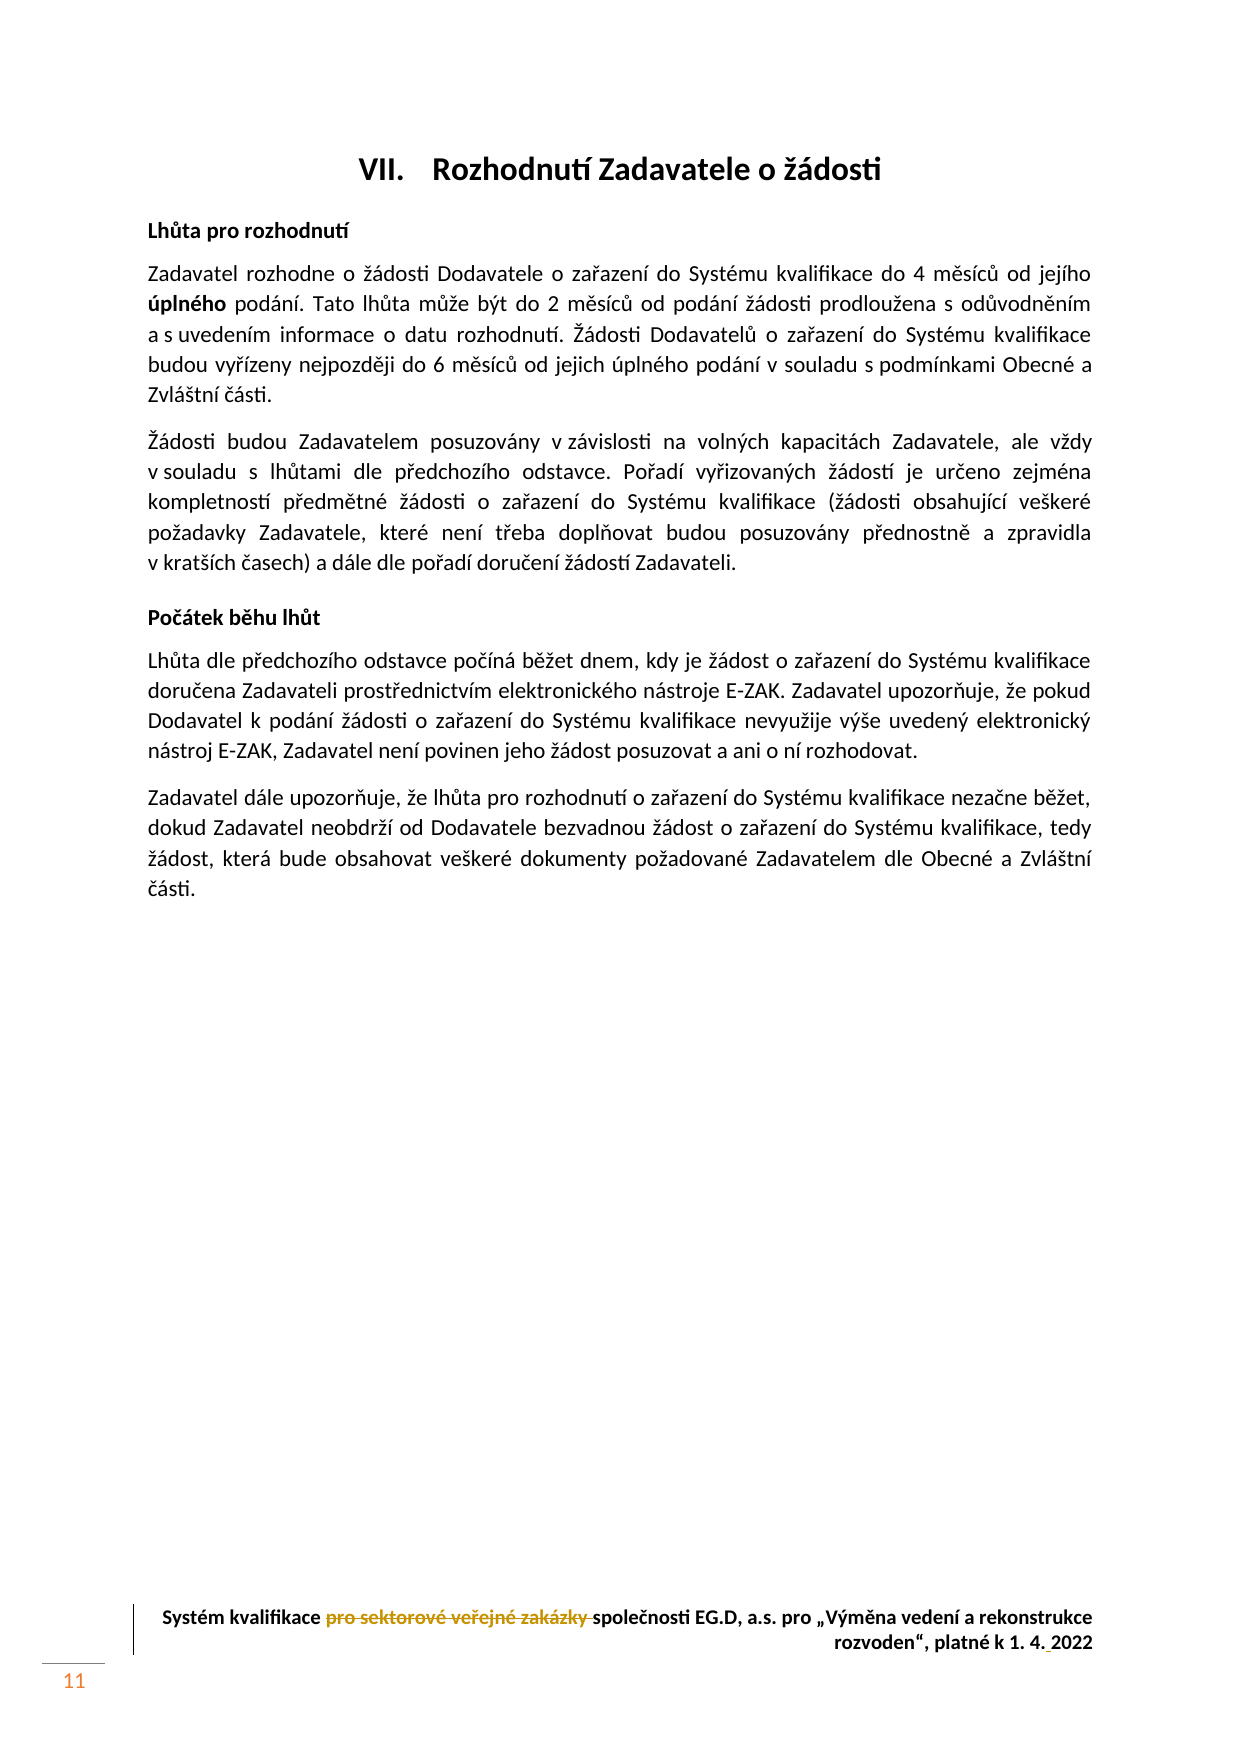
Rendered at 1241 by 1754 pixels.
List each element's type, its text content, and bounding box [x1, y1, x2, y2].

text Žádosti budou Zadavatelem posuzovány v závislosti na volných kapacitách Zadavatele, ale vždy v souladu s lhůtami dle předchozího odstavce. Pořadí vyřizovaných žádostí je určeno zejména kompletností předmětné žádosti o zařazení do Systému kvalifikace (žádosti obsahující veškeré požadavky Zadavatele, které není třeba doplňovat budou posuzovány přednostně a zpravidla v kratších časech) a dále dle pořadí doručení žádostí Zadavateli. [148, 427, 1093, 576]
text Zadavatel dále upozorňuje, že lhůta pro rozhodnutí o zařazení do Systému kvalifikace nezačne běžet, dokud Zadavatel neobdrží od Dodavatele bezvadnou žádost o zařazení do Systému kvalifikace, tedy žádost, která bude obsahovat veškeré dokumenty požadované Zadavatelem dle Obecné a Zvláštní části. [148, 783, 1093, 902]
subtitle Rozhodnutí Zadavatele o žádosti [148, 148, 1093, 188]
text Počátek běhu lhůt [148, 603, 1093, 631]
text Lhůta dle předchozího odstavce počíná běžet dnem, kdy je žádost o zařazení do Systému kvalifikace doručena Zadavateli prostřednictvím elektronického nástroje E-ZAK. Zadavatel upozorňuje, že pokud Dodavatel k podání žádosti o zařazení do Systému kvalifikace nevyužije výše uvedený elektronický nástroj E-ZAK, Zadavatel není povinen jeho žádost posuzovat a ani o ní rozhodovat. [148, 646, 1093, 764]
text Zadavatel rozhodne o žádosti Dodavatele o zařazení do Systému kvalifikace do 4 měsíců od jejího úplného podání. Tato lhůta může být do 2 měsíců od podání žádosti prodloužena s odůvodněním a s uvedením informace o datu rozhodnutí. Žádosti Dodavatelů o zařazení do Systému kvalifikace budou vyřízeny nejpozději do 6 měsíců od jejich úplného podání v souladu s podmínkami Obecné a Zvláštní části. [148, 259, 1093, 408]
text Lhůta pro rozhodnutí [148, 217, 1093, 244]
